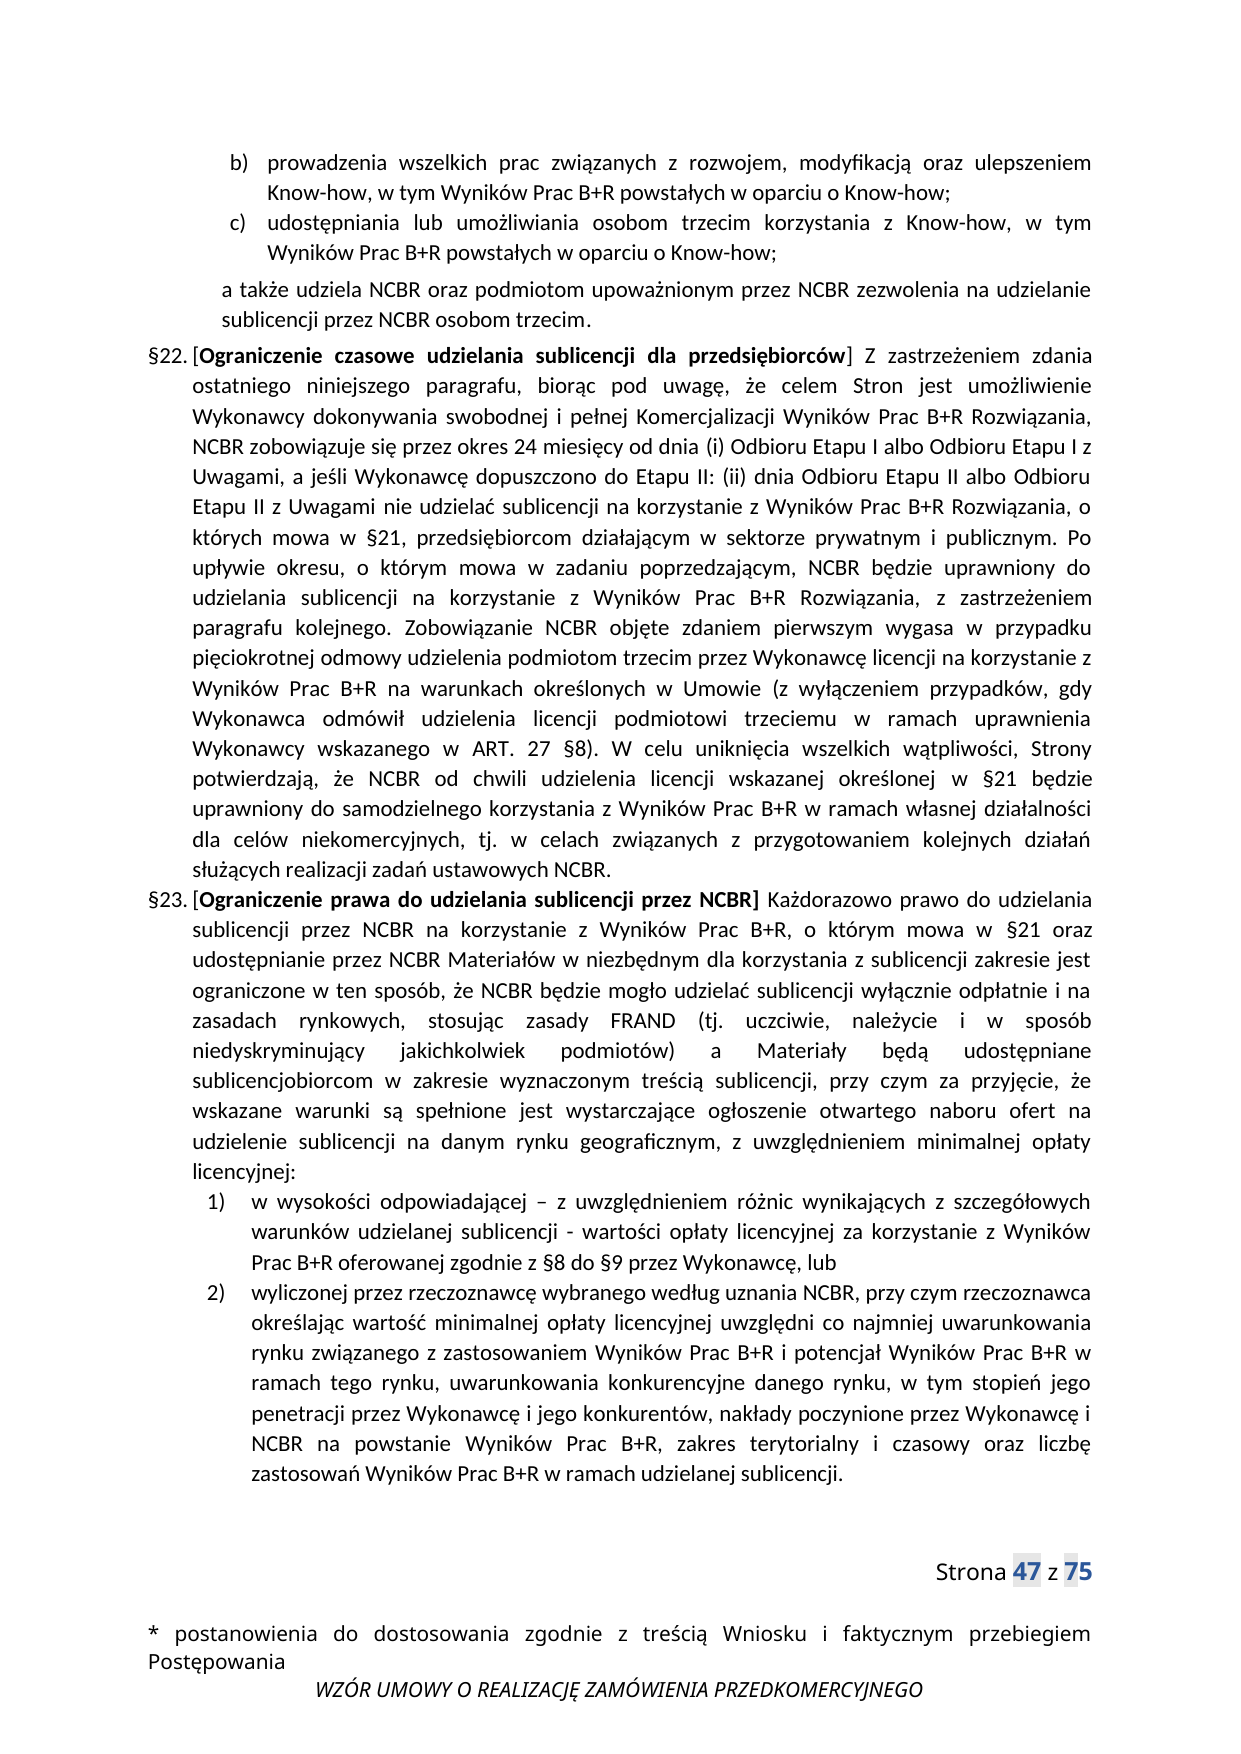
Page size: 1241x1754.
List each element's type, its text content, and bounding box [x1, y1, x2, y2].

list [Ograniczenie czasowe udzielania sublicencji dla przedsiębiorców] Z zastrzeżeniem zdania ostatniego niniejszego paragrafu, biorąc pod uwagę, że celem Stron jest umożliwienie Wykonawcy dokonywania swobodnej i pełnej Komercjalizacji Wyników Prac B+R Rozwiązania, NCBR zobowiązuje się przez okres 24 miesięcy od dnia (i) Odbioru Etapu I albo Odbioru Etapu I z Uwagami, a jeśli Wykonawcę dopuszczono do Etapu II: (ii) dnia Odbioru Etapu II albo Odbioru Etapu II z Uwagami nie udzielać sublicencji na korzystanie z Wyników Prac B+R Rozwiązania, o których mowa w §21, przedsiębiorcom działającym w sektorze prywatnym i publicznym. Po upływie okresu, o którym mowa w zadaniu poprzedzającym, NCBR będzie uprawniony do udzielania sublicencji na korzystanie z Wyników Prac B+R Rozwiązania, z zastrzeżeniem paragrafu kolejnego. Zobowiązanie NCBR objęte zdaniem pierwszym wygasa w przypadku pięciokrotnej odmowy udzielenia podmiotom trzecim przez Wykonawcę licencji na korzystanie z Wyników Prac B+R na warunkach określonych w Umowie (z wyłączeniem przypadków, gdy Wykonawca odmówił udzielenia licencji podmiotowi trzeciemu w ramach uprawnienia Wykonawcy wskazanego w ART. 27 §8). W celu uniknięcia wszelkich wątpliwości, Strony potwierdzają, że NCBR od chwili udzielenia licencji wskazanej określonej w §21 będzie uprawniony do samodzielnego korzystania z Wyników Prac B+R w ramach własnej działalności dla celów niekomercyjnych, tj. w celach związanych z przygotowaniem kolejnych działań służących realizacji zadań ustawowych NCBR. [148, 341, 1093, 883]
list prowadzenia wszelkich prac związanych z rozwojem, modyfikacją oraz ulepszeniem Know-how, w tym Wyników Prac B+R powstałych w oparciu o Know-how; [229, 148, 1093, 206]
list wyliczonej przez rzeczoznawcę wybranego według uznania NCBR, przy czym rzeczoznawca określając wartość minimalnej opłaty licencyjnej uwzględni co najmniej uwarunkowania rynku związanego z zastosowaniem Wyników Prac B+R i potencjał Wyników Prac B+R w ramach tego rynku, uwarunkowania konkurencyjne danego rynku, w tym stopień jego penetracji przez Wykonawcę i jego konkurentów, nakłady poczynione przez Wykonawcę i NCBR na powstanie Wyników Prac B+R, zakres terytorialny i czasowy oraz liczbę zastosowań Wyników Prac B+R w ramach udzielanej sublicencji. [207, 1278, 1093, 1487]
list [Ograniczenie prawa do udzielania sublicencji przez NCBR] Każdorazowo prawo do udzielania sublicencji przez NCBR na korzystanie z Wyników Prac B+R, o którym mowa w §21 oraz udostępnianie przez NCBR Materiałów w niezbędnym dla korzystania z sublicencji zakresie jest ograniczone w ten sposób, że NCBR będzie mogło udzielać sublicencji wyłącznie odpłatnie i na zasadach rynkowych, stosując zasady FRAND (tj. uczciwie, należycie i w sposób niedyskryminujący jakichkolwiek podmiotów) a Materiały będą udostępniane sublicencjobiorcom w zakresie wyznaczonym treścią sublicencji, przy czym za przyjęcie, że wskazane warunki są spełnione jest wystarczające ogłoszenie otwartego naboru ofert na udzielenie sublicencji na danym rynku geograficznym, z uwzględnieniem minimalnej opłaty licencyjnej: [148, 885, 1093, 1185]
list udostępniania lub umożliwiania osobom trzecim korzystania z Know-how, w tym Wyników Prac B+R powstałych w oparciu o Know-how; [229, 208, 1093, 266]
text a także udziela NCBR oraz podmiotom upoważnionym przez NCBR zezwolenia na udzielanie sublicencji przez NCBR osobom trzecim. [221, 275, 1093, 333]
list w wysokości odpowiadającej – z uwzględnieniem różnic wynikających z szczegółowych warunków udzielanej sublicencji - wartości opłaty licencyjnej za korzystanie z Wyników Prac B+R oferowanej zgodnie z §8 do §9 przez Wykonawcę, lub [207, 1187, 1093, 1276]
